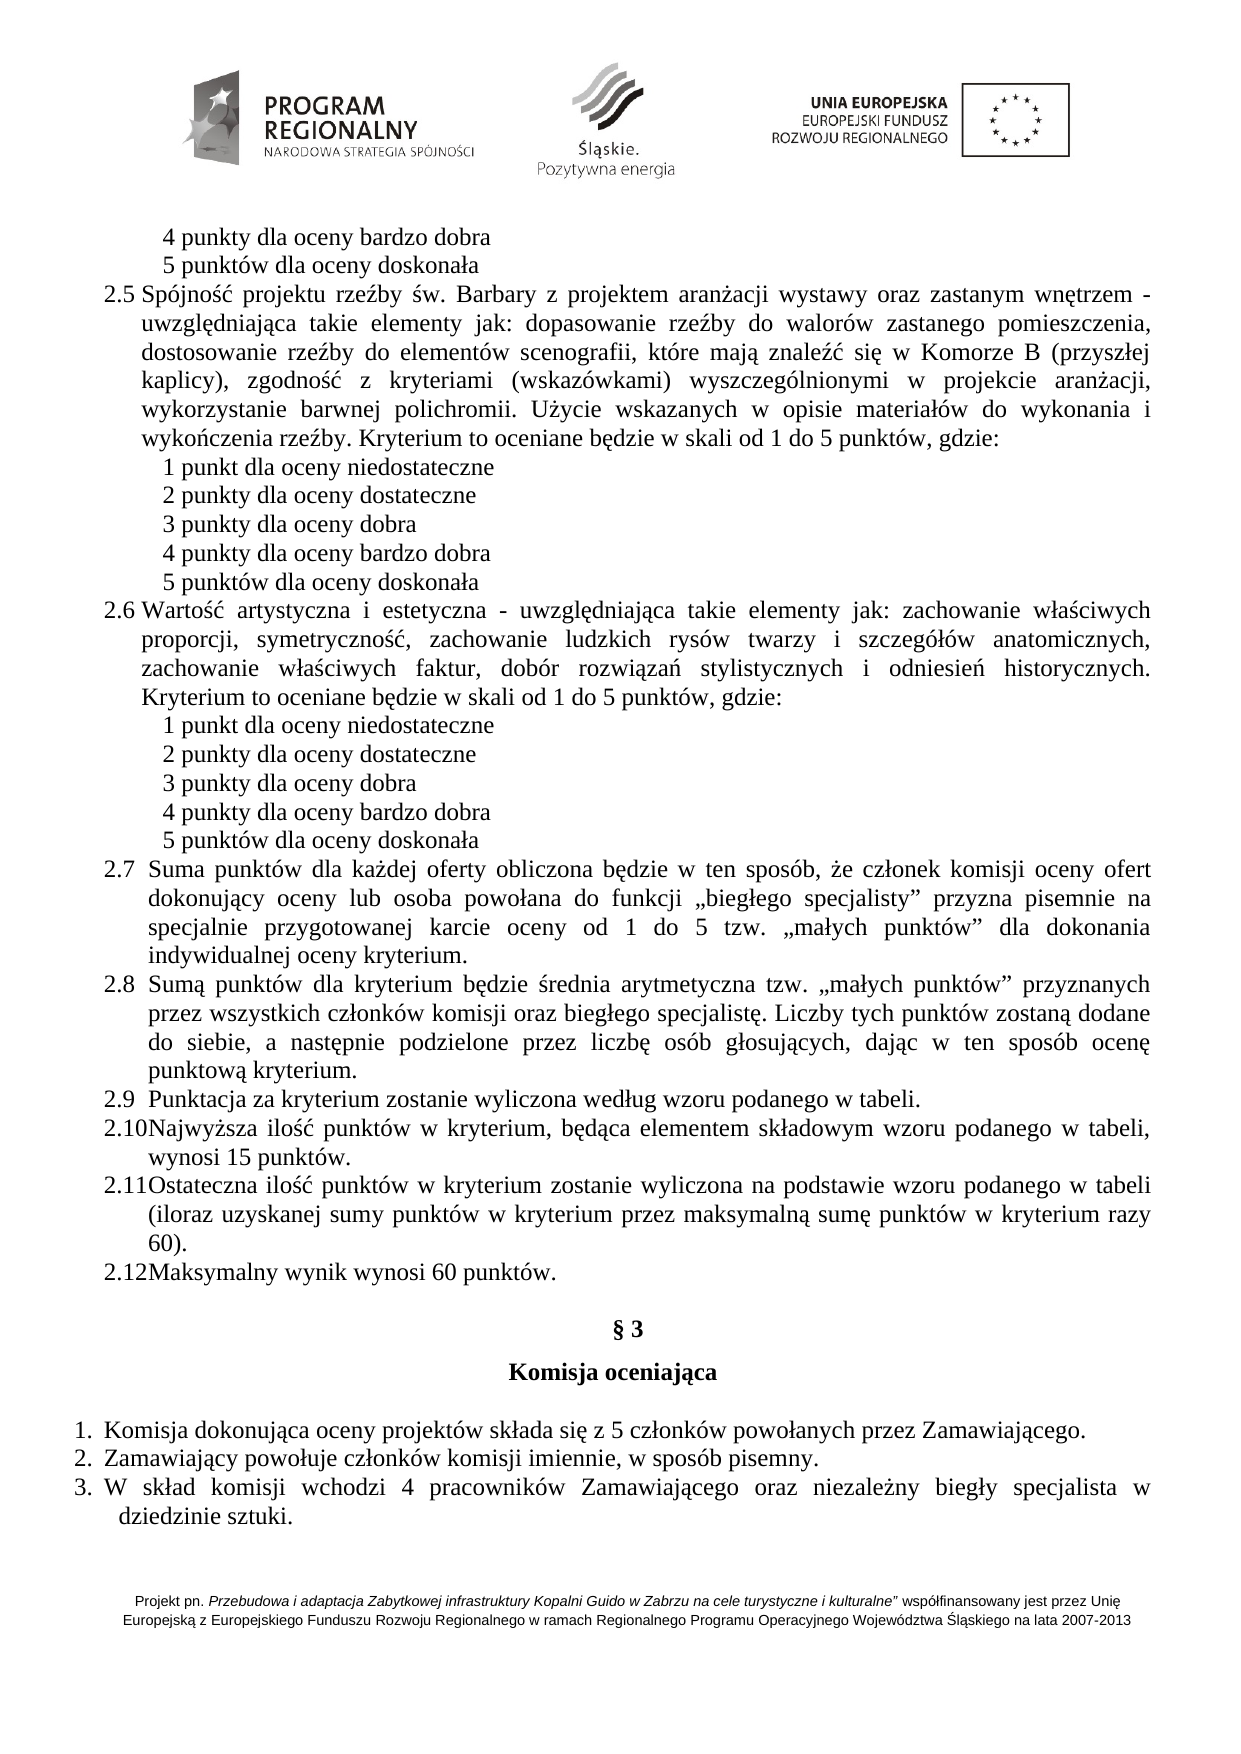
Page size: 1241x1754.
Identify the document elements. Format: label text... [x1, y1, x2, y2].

list Punktacja za kryterium zostanie wyliczona według wzoru podanego w tabeli. [103, 1084, 1152, 1113]
text 5 punktów dla oceny doskonała [162, 825, 1152, 854]
text 3 punkty dla oceny dobra [162, 768, 1152, 797]
text 4 punkty dla oceny bardzo dobra [162, 797, 1152, 825]
text 3 punkty dla oceny dobra [162, 509, 1152, 538]
list Spójność projektu rzeźby św. Barbary z projektem aranżacji wystawy oraz zastanym wnętrzem - uwzględniająca takie elementy jak: dopasowanie rzeźby do walorów zastanego pomieszczenia, dostosowanie rzeźby do elementów scenografii, które mają znaleźć się w Komorze B (przyszłej kaplicy), zgodność z kryteriami (wskazówkami) wyszczególnionymi w projekcie aranżacji, wykorzystanie barwnej polichromii. Użycie wskazanych w opisie materiałów do wykonania i wykończenia rzeźby. Kryterium to oceniane będzie w skali od 1 do 5 punktów, gdzie: [103, 279, 1152, 452]
text 5 punktów dla oceny doskonała [162, 250, 1152, 279]
list Sumą punktów dla kryterium będzie średnia arytmetyczna tzw. „małych punktów” przyznanych przez wszystkich członków komisji oraz biegłego specjalistę. Liczby tych punktów zostaną dodane do siebie, a następnie podzielone przez liczbę osób głosujących, dając w ten sposób ocenę punktową kryterium. [103, 969, 1152, 1084]
list Maksymalny wynik wynosi 60 punktów. [103, 1257, 1152, 1285]
list Zamawiający powołuje członków komisji imiennie, w sposób pisemny. [74, 1443, 1152, 1472]
text 1 punkt dla oceny niedostateczne [162, 452, 1152, 480]
text 5 punktów dla oceny doskonała [162, 567, 1152, 595]
text 4 punkty dla oceny bardzo dobra [162, 538, 1152, 567]
list W skład komisji wchodzi 4 pracowników Zamawiającego oraz niezależny biegły specjalista w dziedzinie sztuki. [74, 1472, 1152, 1530]
list Ostateczna ilość punktów w kryterium zostanie wyliczona na podstawie wzoru podanego w tabeli (iloraz uzyskanej sumy punktów w kryterium przez maksymalną sumę punktów w kryterium razy 60). [103, 1170, 1152, 1257]
list Komisja dokonująca oceny projektów składa się z 5 członków powołanych przez Zamawiającego. [74, 1415, 1152, 1443]
text § 3 [103, 1314, 1152, 1343]
list Wartość artystyczna i estetyczna - uwzględniająca takie elementy jak: zachowanie właściwych proporcji, symetryczność, zachowanie ludzkich rysów twarzy i szczegółów anatomicznych, zachowanie właściwych faktur, dobór rozwiązań stylistycznych i odniesień historycznych. Kryterium to oceniane będzie w skali od 1 do 5 punktów, gdzie: [103, 595, 1152, 710]
picture [166, 59, 1089, 186]
list Suma punktów dla każdej oferty obliczona będzie w ten sposób, że członek komisji oceny ofert dokonujący oceny lub osoba powołana do funkcji „biegłego specjalisty” przyzna pisemnie na specjalnie przygotowanej karcie oceny od 1 do 5 tzw. „małych punktów” dla dokonania indywidualnej oceny kryterium. [103, 854, 1152, 969]
text 2 punkty dla oceny dostateczne [162, 480, 1152, 509]
text 4 punkty dla oceny bardzo dobra [162, 222, 1152, 250]
text Komisja oceniająca [74, 1357, 1152, 1386]
text 1 punkt dla oceny niedostateczne [162, 710, 1152, 739]
text 2 punkty dla oceny dostateczne [162, 739, 1152, 768]
list Najwyższa ilość punktów w kryterium, będąca elementem składowym wzoru podanego w tabeli, wynosi 15 punktów. [103, 1113, 1152, 1170]
